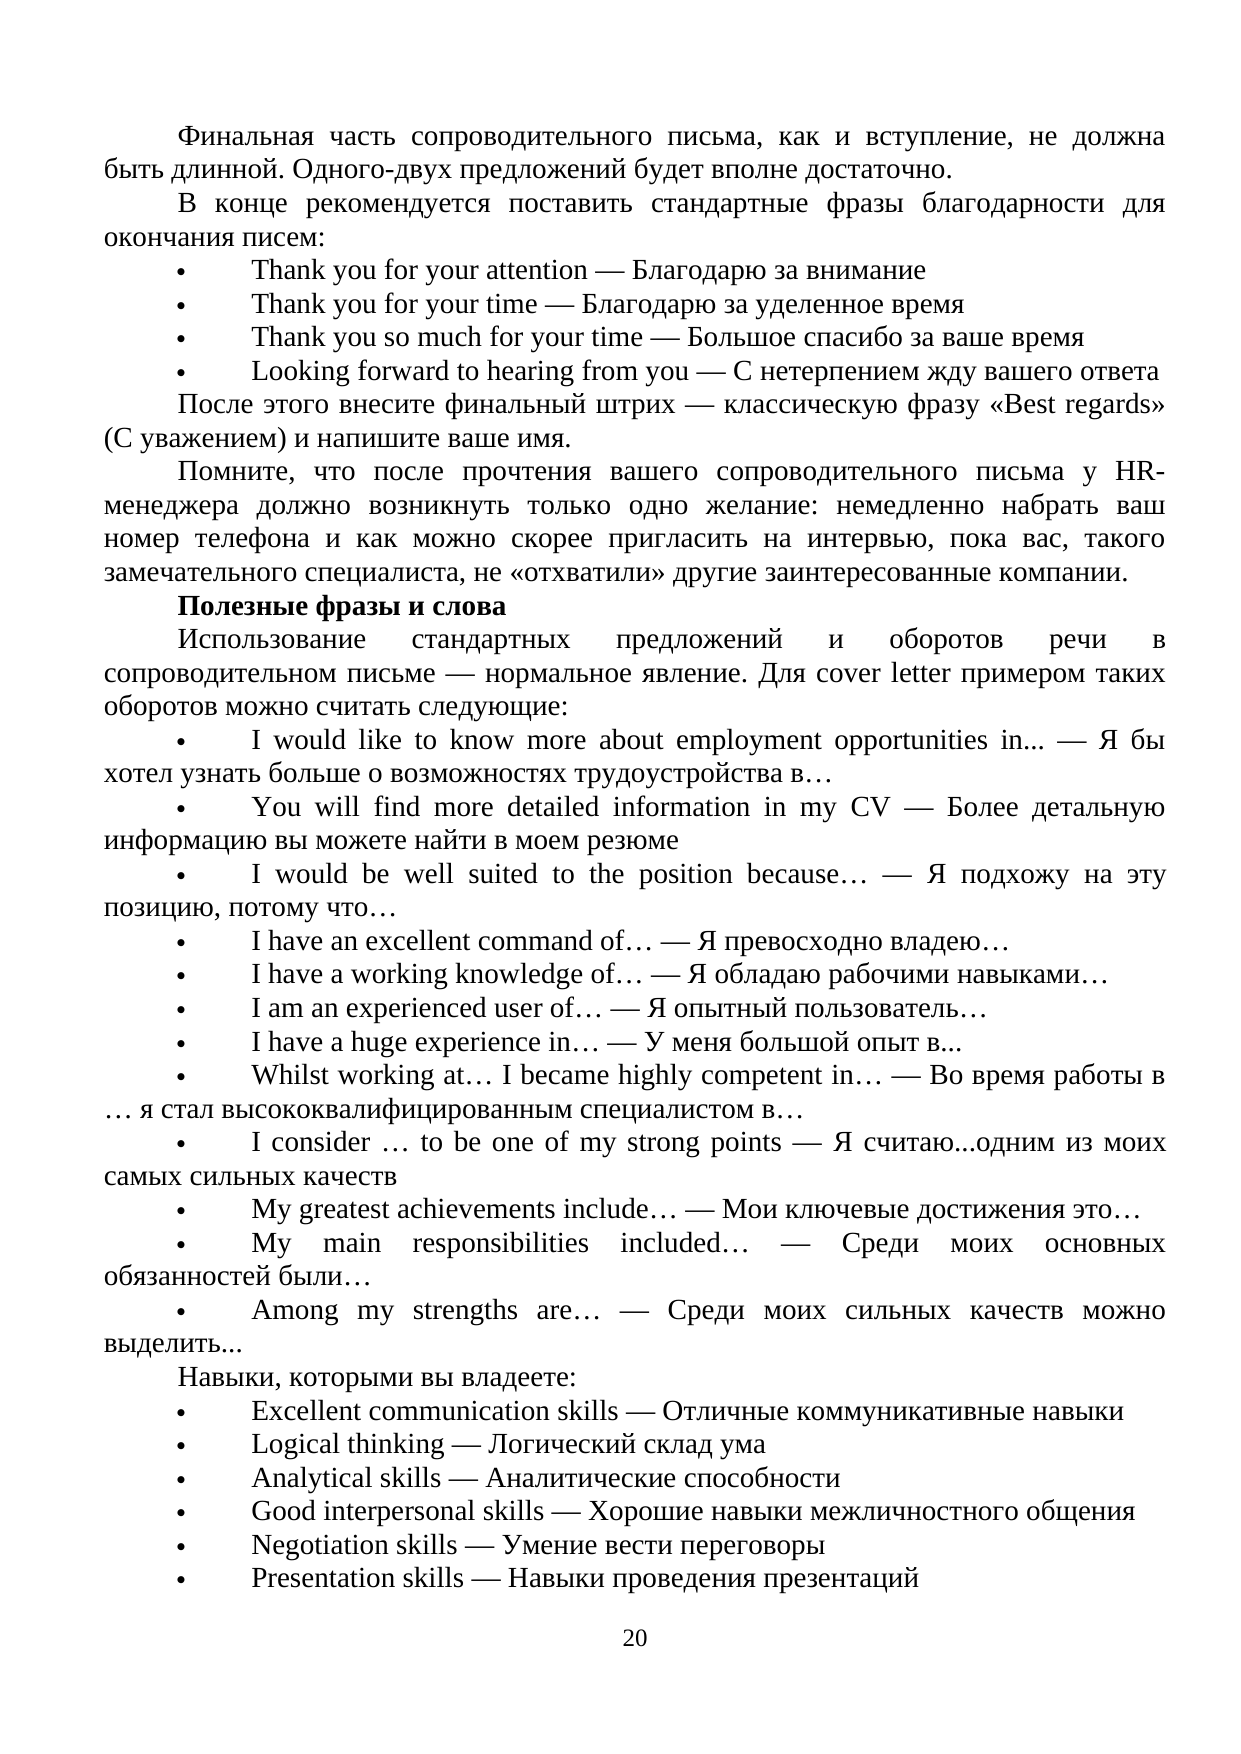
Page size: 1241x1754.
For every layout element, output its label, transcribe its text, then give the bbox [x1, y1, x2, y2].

list My greatest achievements include… — Мои ключевые достижения это… [103, 1191, 1167, 1225]
list My main responsibilities included… — Среди моих основных обязанностей были… [103, 1225, 1167, 1292]
list I have a huge experience in… — У меня большой опыт в... [103, 1024, 1167, 1057]
text Навыки, которыми вы владеете: [103, 1359, 1167, 1393]
list I have a working knowledge of… — Я обладаю рабочими навыками… [103, 957, 1167, 990]
list I am an experienced user of… — Я опытный пользователь… [103, 990, 1167, 1024]
list Looking forward to hearing from you — С нетерпением жду вашего ответа [103, 353, 1167, 386]
list I consider … to be one of my strong points — Я считаю...одним из моих самых сильных качеств [103, 1124, 1167, 1191]
list I would be well suited to the position because… — Я подхожу на эту позицию, потому что… [103, 856, 1167, 923]
list Thank you so much for your time — Большое спасибо за ваше время [103, 319, 1167, 353]
list Whilst working at… I became highly competent in… — Во время работы в … я стал высококвалифицированным специалистом в… [103, 1057, 1167, 1124]
list Logical thinking — Логический склад ума [103, 1426, 1167, 1460]
list Negotiation skills — Умение вести переговоры [103, 1527, 1167, 1560]
list Thank you for your attention — Благодарю за внимание [103, 252, 1167, 286]
list Good interpersonal skills — Хорошие навыки межличностного общения [103, 1493, 1167, 1527]
list You will find more detailed information in my CV — Более детальную информацию вы можете найти в моем резюме [103, 789, 1167, 856]
list I have an excellent command of… — Я превосходно владею… [103, 923, 1167, 957]
text После этого внесите финальный штрих — классическую фразу «Best regards» (С уважением) и напишите ваше имя. [103, 386, 1167, 453]
text Помните, что после прочтения вашего сопроводительного письма у HR-менеджера должно возникнуть только одно желание: немедленно набрать ваш номер телефона и как можно скорее пригласить на интервью, пока вас, такого замечательного специалиста, не «отхватили» другие заинтересованные компании. [103, 453, 1167, 588]
list Among my strengths are… — Среди моих сильных качеств можно выделить... [103, 1292, 1167, 1359]
list Thank you for your time — Благодарю за уделенное время [103, 286, 1167, 319]
list Presentation skills — Навыки проведения презентаций [103, 1560, 1167, 1594]
list Excellent communication skills — Отличные коммуникативные навыки [103, 1393, 1167, 1426]
text Финальная часть сопроводительного письма, как и вступление, не должна быть длинной. Одного-двух предложений будет вполне достаточно. [103, 118, 1167, 185]
subtitle Полезные фразы и слова [103, 588, 1167, 621]
list Analytical skills — Аналитические способности [103, 1460, 1167, 1493]
text В конце рекомендуется поставить стандартные фразы благодарности для окончания писем: [103, 185, 1167, 252]
list I would like to know more about employment opportunities in... — Я бы хотел узнать больше о возможностях трудоустройства в… [103, 722, 1167, 789]
text Использование стандартных предложений и оборотов речи в сопроводительном письме — нормальное явление. Для cover letter примером таких оборотов можно считать следующие: [103, 621, 1167, 722]
